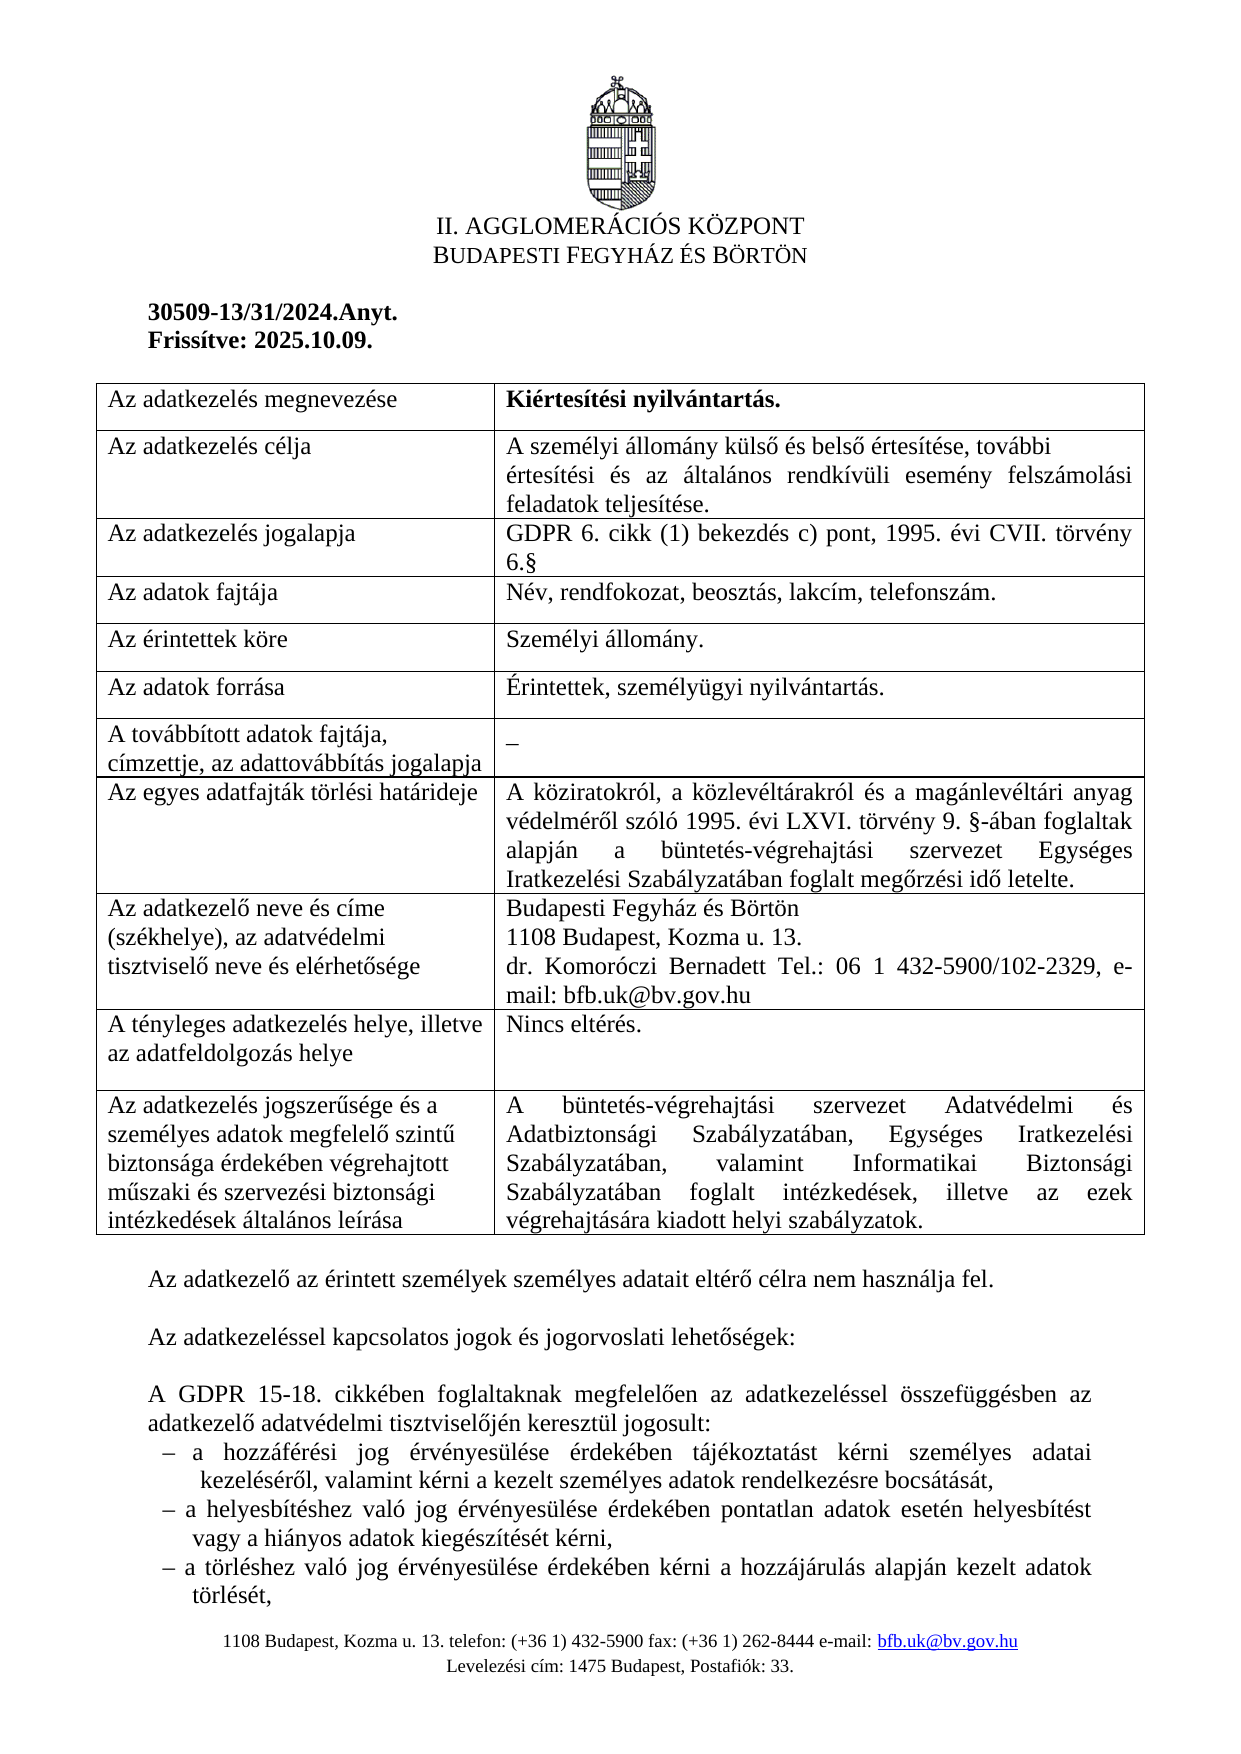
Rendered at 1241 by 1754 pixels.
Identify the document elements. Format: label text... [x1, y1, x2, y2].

table_cell A továbbított adatok fajtája, címzettje, az adattovábbítás jogalapja [97, 719, 494, 776]
table_cell A köziratokról, a közlevéltárakról és a magánlevéltári anyag védelméről szóló 1995. évi LXVI. törvény 9. §-ában foglaltak alapján a büntetés-végrehajtási szervezet Egységes Iratkezelési Szabályzatában foglalt megőrzési idő letelte. [495, 778, 1144, 892]
table_cell GDPR 6. cikk (1) bekezdés c) pont, 1995. évi CVII. törvény 6.§ [495, 519, 1144, 576]
table_cell A személyi állomány külső és belső értesítése, további értesítési és az általános rendkívüli esemény felszámolási feladatok teljesítése. [495, 431, 1144, 517]
table_cell Érintettek, személyügyi nyilvántartás. [495, 672, 1144, 718]
text – a törléshez való jog érvényesülése érdekében kérni a hozzájárulás alapján kezelt adatok törlését, [162, 1552, 1092, 1609]
table_header Az adatkezelés megnevezése [97, 384, 494, 430]
text A GDPR 15-18. cikkében foglaltaknak megfelelően az adatkezeléssel összefüggésben az adatkezelő adatvédelmi tisztviselőjén keresztül jogosult: [148, 1379, 1092, 1437]
table_cell Nincs eltérés. [495, 1010, 1144, 1089]
table_cell Az adatkezelő neve és címe (székhelye), az adatvédelmi tisztviselő neve és elérhetősége [97, 894, 494, 1008]
table_cell Az érintettek köre [97, 624, 494, 671]
table_cell Személyi állomány. [495, 624, 1144, 671]
table_cell Budapesti Fegyház és Börtön 1108 Budapest, Kozma u. 13. dr. Komoróczi Bernadett Tel.: 06 1 432-5900/102-2329, e-mail: bfb.uk@bv.gov.hu [495, 894, 1144, 1008]
picture [582, 73, 658, 212]
table_cell Az adatkezelés jogalapja [97, 519, 494, 576]
table_cell Az egyes adatfajták törlési határideje [97, 778, 494, 892]
text Az adatkezeléssel kapcsolatos jogok és jogorvoslati lehetőségek: [148, 1322, 1092, 1350]
table_cell Az adatok fajtája [97, 577, 494, 623]
table_cell _ [495, 719, 1144, 776]
table_cell Az adatok forrása [97, 672, 494, 718]
text Frissítve: 2025.10.09. [148, 325, 1092, 354]
table_cell A tényleges adatkezelés helye, illetve az adatfeldolgozás helye [97, 1010, 494, 1089]
text Az adatkezelő az érintett személyek személyes adatait eltérő célra nem használja fel. [148, 1264, 1092, 1293]
table_cell A büntetés-végrehajtási szervezet Adatvédelmi és Adatbiztonsági Szabályzatában, Egységes Iratkezelési Szabályzatában, valamint Informatikai Biztonsági Szabályzatában foglalt intézkedések, illetve az ezek végrehajtására kiadott helyi szabályzatok. [495, 1091, 1144, 1234]
list a hozzáférési jog érvényesülése érdekében tájékoztatást kérni személyes adatai kezeléséről, valamint kérni a kezelt személyes adatok rendelkezésre bocsátását, [162, 1437, 1092, 1494]
table_header Kiértesítési nyilvántartás. [495, 384, 1144, 430]
table_cell Az adatkezelés célja [97, 431, 494, 517]
table_cell Az adatkezelés jogszerűsége és a személyes adatok megfelelő szintű biztonsága érdekében végrehajtott műszaki és szervezési biztonsági intézkedések általános leírása [97, 1091, 494, 1234]
text 30509-13/31/2024.Anyt. [148, 297, 1092, 325]
table_cell Név, rendfokozat, beosztás, lakcím, telefonszám. [495, 577, 1144, 623]
text – a helyesbítéshez való jog érvényesülése érdekében pontatlan adatok esetén helyesbítést vagy a hiányos adatok kiegészítését kérni, [162, 1494, 1092, 1552]
